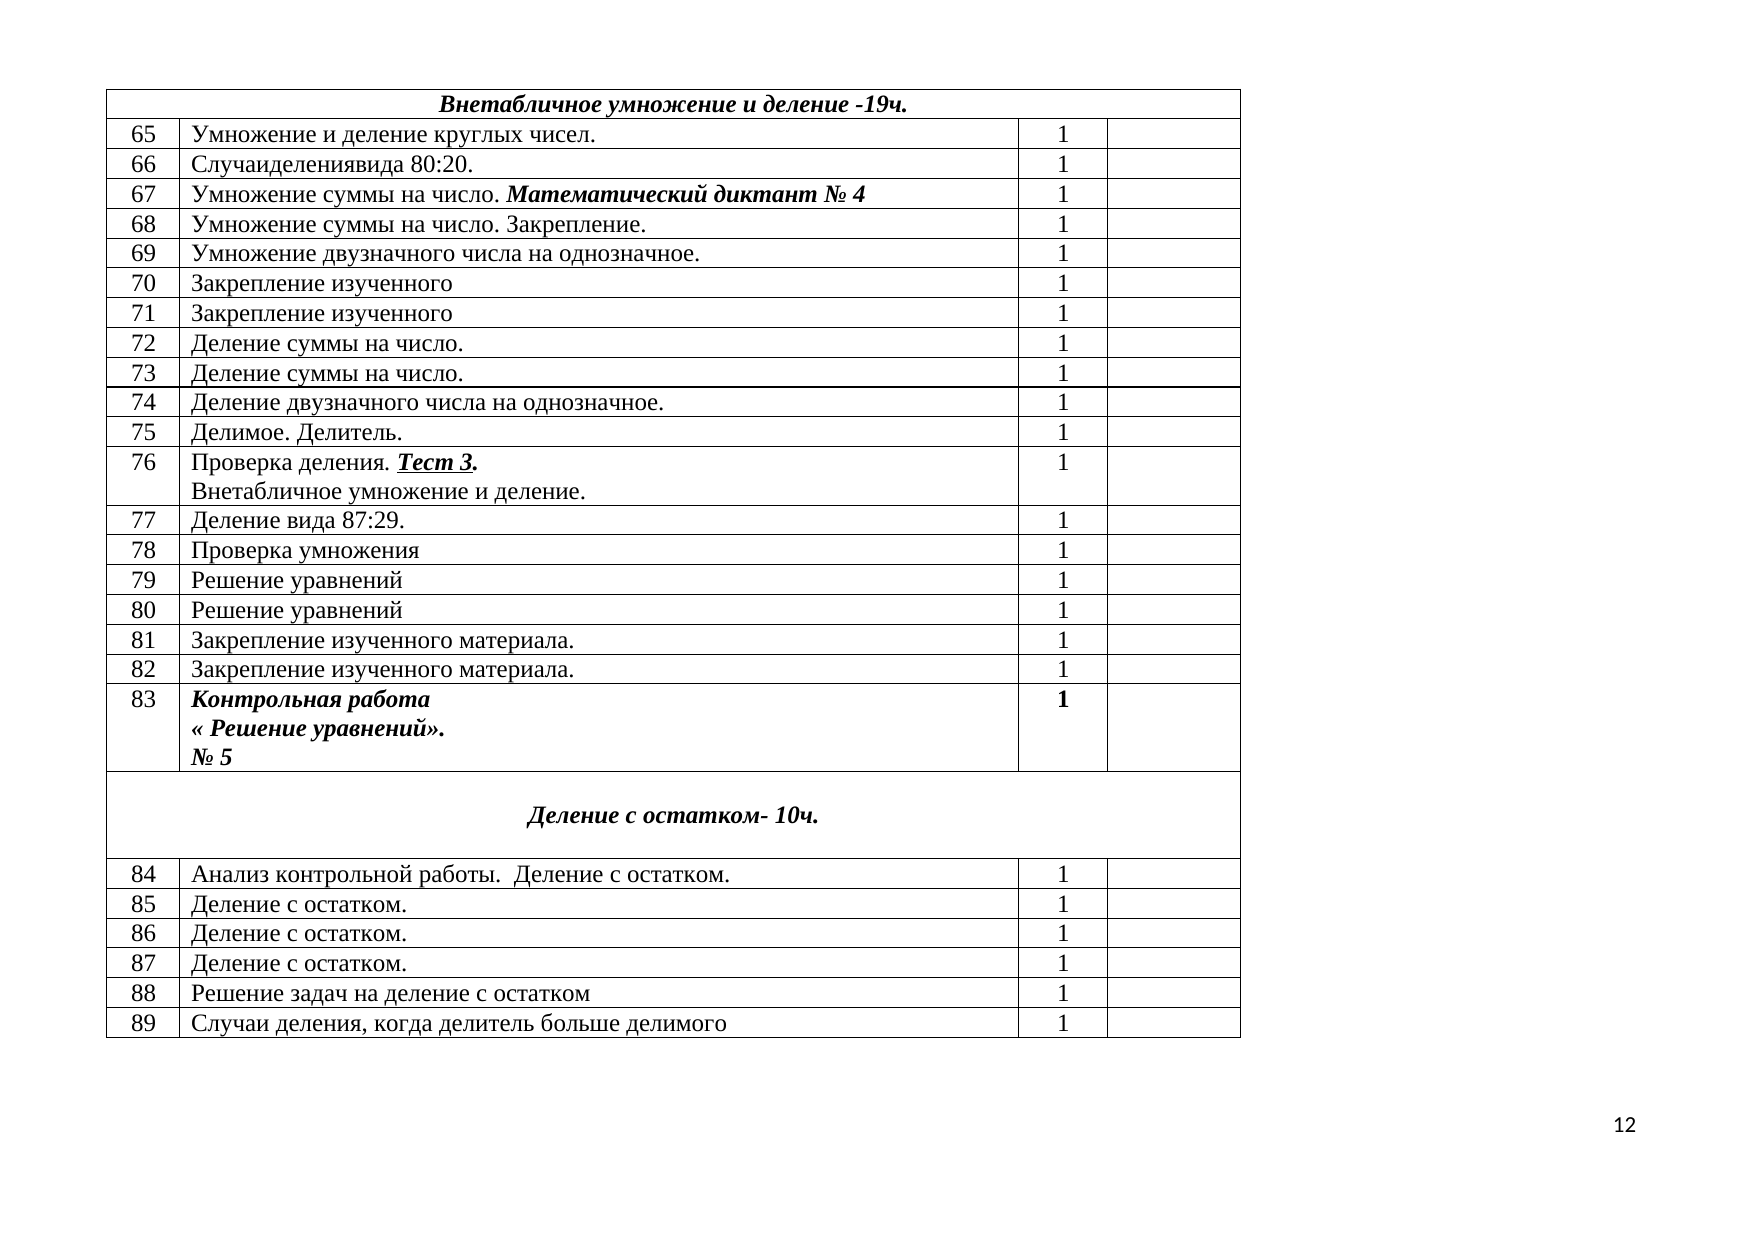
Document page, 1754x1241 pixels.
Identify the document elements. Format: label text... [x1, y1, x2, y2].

table_cell 76 [107, 447, 179, 504]
table_cell 1 [1019, 358, 1107, 386]
table_cell 1 [1019, 179, 1107, 208]
table_cell Делимое. Делитель. [180, 417, 1018, 446]
table_cell 1 [1019, 447, 1107, 504]
table_cell Проверка умножения [180, 535, 1018, 564]
table_cell 70 [107, 268, 179, 297]
table_cell Проверка деления. Тест 3. Внетабличное умножение и деление. [180, 447, 1018, 504]
table_cell [1108, 119, 1240, 148]
table_cell 81 [107, 625, 179, 653]
table_cell [1108, 889, 1240, 917]
table_cell 1 [1019, 328, 1107, 357]
table_cell Деление суммы на число. [180, 358, 1018, 386]
table_cell 1 [1019, 149, 1107, 178]
table_cell 72 [107, 328, 179, 357]
table_cell [1108, 1008, 1240, 1037]
table_cell 69 [107, 239, 179, 267]
table_cell Умножение суммы на число. Математический диктант № 4 [180, 179, 1018, 208]
table_cell Деление вида 87:29. [180, 506, 1018, 534]
table_cell Умножение двузначного числа на однозначное. [180, 239, 1018, 267]
table_cell Закрепление изученного материала. [180, 655, 1018, 683]
table_cell [1108, 535, 1240, 564]
table_cell [1108, 179, 1240, 208]
table_cell 89 [107, 1008, 179, 1037]
table_cell 1 [1019, 535, 1107, 564]
table_cell [1108, 565, 1240, 594]
table_cell [1108, 506, 1240, 534]
table_cell [1108, 655, 1240, 683]
table_cell Закрепление изученного [180, 298, 1018, 327]
table_cell 80 [107, 595, 179, 624]
table_cell [1108, 388, 1240, 416]
table_cell 74 [107, 388, 179, 416]
table_cell 83 [107, 684, 179, 771]
table_cell 79 [107, 565, 179, 594]
table_cell 86 [107, 919, 179, 947]
table_cell 1 [1019, 506, 1107, 534]
table_cell 73 [107, 358, 179, 386]
table_cell 1 [1019, 268, 1107, 297]
table_cell Деление с остатком. [180, 919, 1018, 947]
table_cell [1108, 209, 1240, 237]
table_cell 1 [1019, 978, 1107, 1007]
table_cell 1 [1019, 919, 1107, 947]
table_cell [1108, 919, 1240, 947]
table_cell Деление с остатком- 10ч. [107, 772, 1240, 858]
table_cell [1108, 948, 1240, 977]
table_cell [1108, 358, 1240, 386]
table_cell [107, 90, 1240, 118]
table_cell 68 [107, 209, 179, 237]
table_cell 85 [107, 889, 179, 917]
table_cell 1 [1019, 859, 1107, 888]
table_cell 1 [1019, 388, 1107, 416]
table_cell 1 [1019, 239, 1107, 267]
table_cell 1 [1019, 119, 1107, 148]
table_cell Деление с остатком. [180, 889, 1018, 917]
table_cell 88 [107, 978, 179, 1007]
table_cell Случаи деления, когда делитель больше делимого [180, 1008, 1018, 1037]
table_cell 78 [107, 535, 179, 564]
table_cell Анализ контрольной работы. Деление с остатком. [180, 859, 1018, 888]
table_cell Деление суммы на число. [180, 328, 1018, 357]
table_cell [1108, 684, 1240, 771]
table_cell 1 [1019, 948, 1107, 977]
table_cell 1 [1019, 1008, 1107, 1037]
table_cell Закрепление изученного [180, 268, 1018, 297]
table_cell 1 [1019, 625, 1107, 653]
table_cell [1108, 328, 1240, 357]
table_cell 66 [107, 149, 179, 178]
table_cell [1108, 149, 1240, 178]
table_cell 77 [107, 506, 179, 534]
table_cell [1108, 417, 1240, 446]
table_cell [1108, 447, 1240, 504]
table_cell [1108, 625, 1240, 653]
table_cell Умножение суммы на число. Закрепление. [180, 209, 1018, 237]
table_cell 67 [107, 179, 179, 208]
table_cell Контрольная работа « Решение уравнений». № 5 [180, 684, 1018, 771]
table_cell 1 [1019, 565, 1107, 594]
table_cell 1 [1019, 209, 1107, 237]
table_cell 75 [107, 417, 179, 446]
table_cell Деление двузначного числа на однозначное. [180, 388, 1018, 416]
table_cell 82 [107, 655, 179, 683]
table_cell 84 [107, 859, 179, 888]
table_cell 87 [107, 948, 179, 977]
table_cell [1108, 595, 1240, 624]
table_cell [1108, 268, 1240, 297]
table_cell 65 [107, 119, 179, 148]
table_cell Решение уравнений [180, 565, 1018, 594]
table_cell 71 [107, 298, 179, 327]
table_cell Умножение и деление круглых чисел. [180, 119, 1018, 148]
table_cell Решение задач на деление с остатком [180, 978, 1018, 1007]
table_cell Деление с остатком. [180, 948, 1018, 977]
table_cell 1 [1019, 889, 1107, 917]
table_cell [1108, 859, 1240, 888]
table_cell Решение уравнений [180, 595, 1018, 624]
table_cell 1 [1019, 684, 1107, 771]
table_cell 1 [1019, 417, 1107, 446]
table_cell [1108, 298, 1240, 327]
table_cell 1 [1019, 595, 1107, 624]
table_cell Случаиделениявида 80:20. [180, 149, 1018, 178]
table_cell 1 [1019, 655, 1107, 683]
table_cell 1 [1019, 298, 1107, 327]
table_cell [1108, 239, 1240, 267]
table_cell [1108, 978, 1240, 1007]
table_cell Закрепление изученного материала. [180, 625, 1018, 653]
